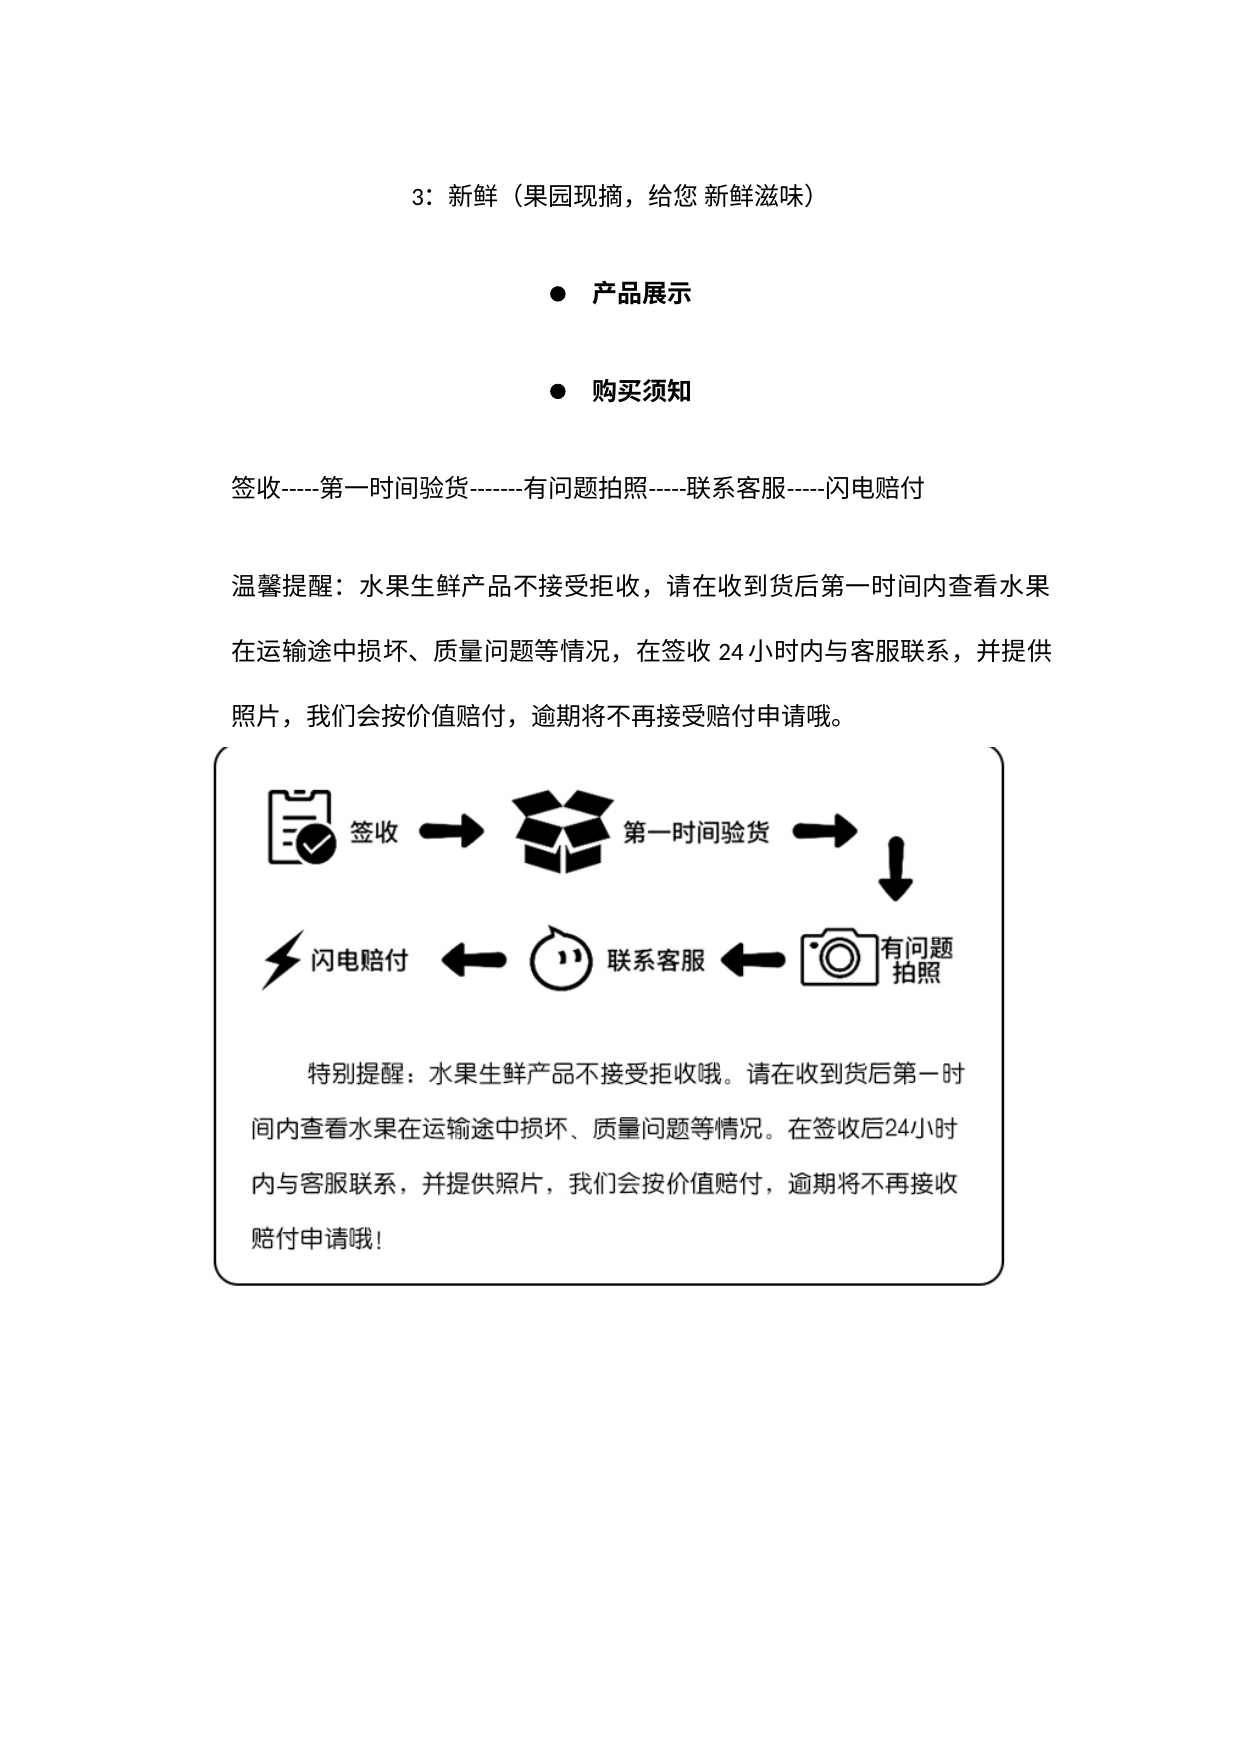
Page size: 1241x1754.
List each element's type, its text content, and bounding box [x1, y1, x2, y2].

text 3：新鲜（果园现摘，给您 新鲜滋味） [187, 162, 1053, 227]
list 购买须知 [187, 357, 1053, 422]
picture [187, 747, 1053, 1314]
list 温馨提醒：水果生鲜产品不接受拒收，请在收到货后第一时间内查看水果在运输途中损坏、质量问题等情况，在签收24小时内与客服联系，并提供照片，我们会按价值赔付，逾期将不再接受赔付申请哦。 [231, 552, 1053, 747]
list 签收-----第一时间验货-------有问题拍照-----联系客服-----闪电赔付 [231, 454, 1053, 519]
list 产品展示 [187, 259, 1053, 324]
